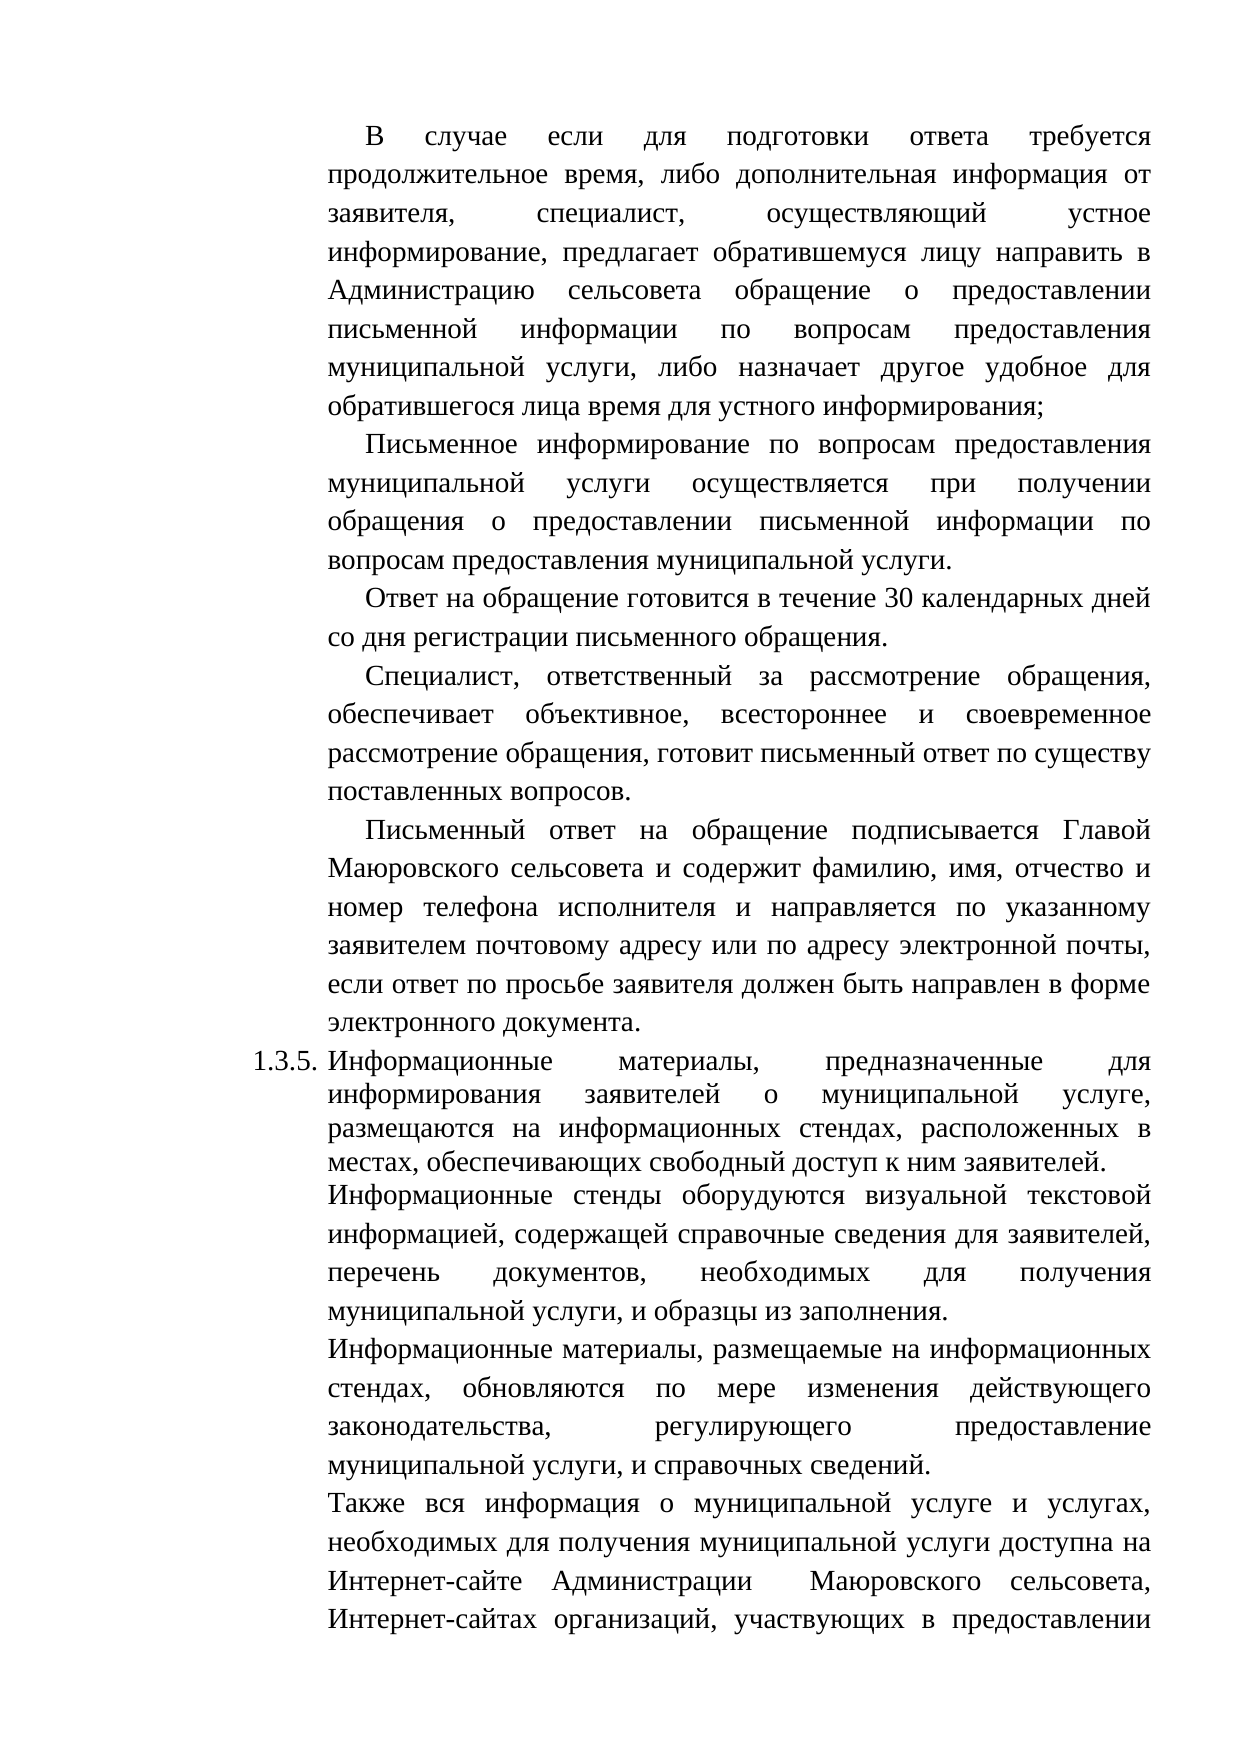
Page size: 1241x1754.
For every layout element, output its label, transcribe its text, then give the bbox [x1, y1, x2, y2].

text В случае если для подготовки ответа требуется продолжительное время, либо дополнительная информация от заявителя, специалист, осуществляющий устное информирование, предлагает обратившемуся лицу направить в Администрацию сельсовета обращение о предоставлении письменной информации по вопросам предоставления муниципальной услуги, либо назначает другое удобное для обратившегося лица время для устного информирования; [327, 118, 1152, 421]
text Информационные стенды оборудуются визуальной текстовой информацией, содержащей справочные сведения для заявителей, перечень документов, необходимых для получения муниципальной услуги, и образцы из заполнения. [327, 1177, 1152, 1326]
text Информационные материалы, размещаемые на информационных стендах, обновляются по мере изменения действующего законодательства, регулирующего предоставление муниципальной услуги, и справочных сведений. [327, 1331, 1152, 1481]
text Письменный ответ на обращение подписывается Главой Маюровского сельсовета и содержит фамилию, имя, отчество и номер телефона исполнителя и направляется по указанному заявителем почтовому адресу или по адресу электронной почты, если ответ по просьбе заявителя должен быть направлен в форме электронного документа. [327, 812, 1152, 1038]
text Специалист, ответственный за рассмотрение обращения, обеспечивает объективное, всестороннее и своевременное рассмотрение обращения, готовит письменный ответ по существу поставленных вопросов. [327, 658, 1152, 807]
text Письменное информирование по вопросам предоставления муниципальной услуги осуществляется при получении обращения о предоставлении письменной информации по вопросам предоставления муниципальной услуги. [327, 426, 1152, 576]
list Информационные материалы, предназначенные для информирования заявителей о муниципальной услуге, размещаются на информационных стендах, расположенных в местах, обеспечивающих свободный доступ к ним заявителей. [252, 1043, 1152, 1177]
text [327, 1486, 1152, 1635]
text Ответ на обращение готовится в течение 30 календарных дней со дня регистрации письменного обращения. [327, 581, 1152, 653]
